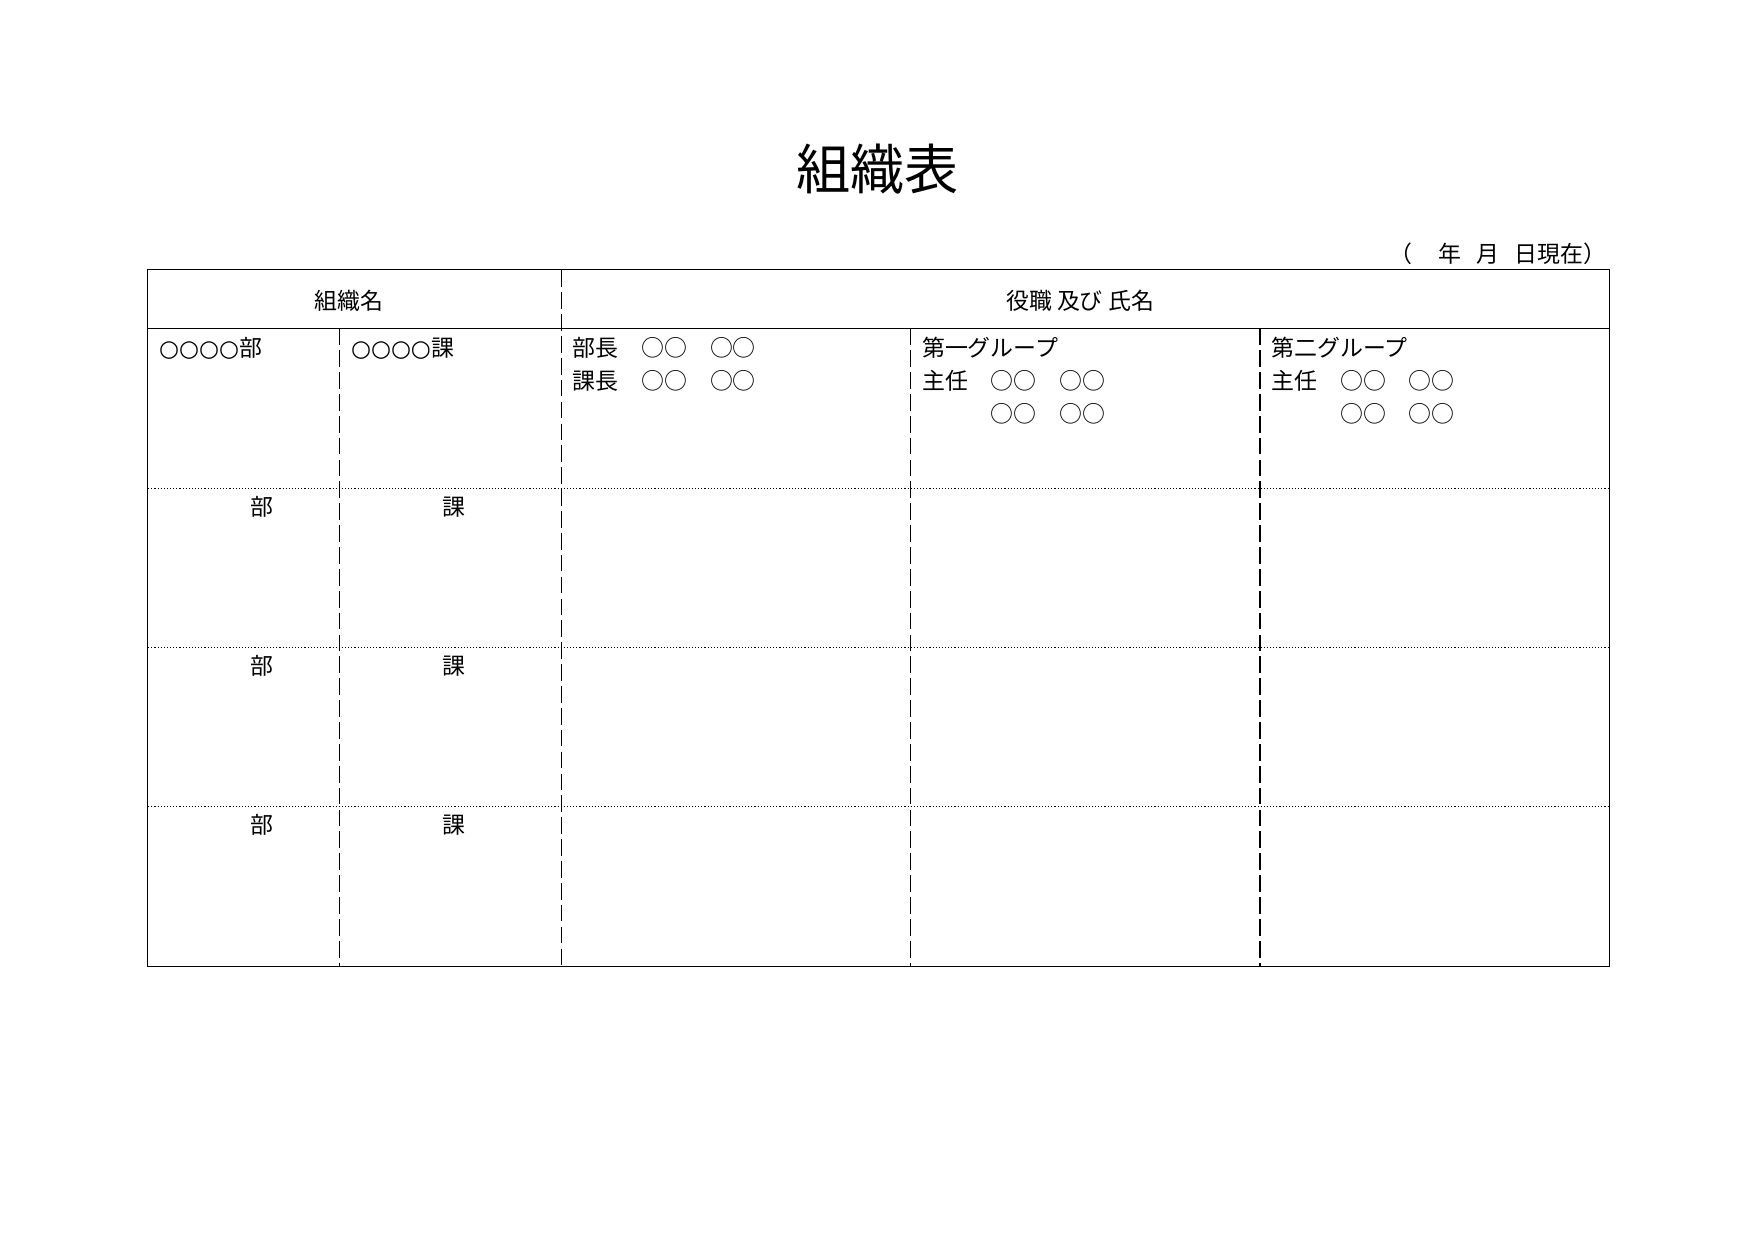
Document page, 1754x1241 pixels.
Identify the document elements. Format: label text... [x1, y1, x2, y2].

table_header 役職 及び 氏名 [561, 270, 1609, 328]
table_cell [911, 488, 1260, 647]
table_cell [1260, 488, 1609, 647]
table_cell [561, 488, 911, 647]
table_cell 課 [340, 647, 561, 806]
table_cell 部 [148, 806, 339, 966]
table_cell [1260, 647, 1609, 806]
table_cell [911, 806, 1260, 966]
table_cell [911, 647, 1260, 806]
text （ 年 月 日現在） [148, 236, 1606, 269]
table_header 組織名 [148, 270, 561, 328]
table_cell 部 [148, 647, 339, 806]
text 組織表 [148, 126, 1606, 205]
table_cell [561, 647, 911, 806]
table_cell 第二グループ 主任 ○○ ○○ ○○ ○○ [1260, 329, 1609, 488]
table_cell 課 [340, 806, 561, 966]
table_cell 部 [148, 488, 339, 647]
table_cell 部長 ○○ ○○ 課長 ○○ ○○ [561, 329, 911, 488]
table_cell [561, 806, 911, 966]
table_cell ○○○○課 [340, 329, 561, 488]
table_cell 第一グループ 主任 ○○ ○○ ○○ ○○ [911, 329, 1260, 488]
table_cell 課 [340, 488, 561, 647]
table_cell ○○○○部 [148, 329, 339, 488]
table_cell [1260, 806, 1609, 966]
